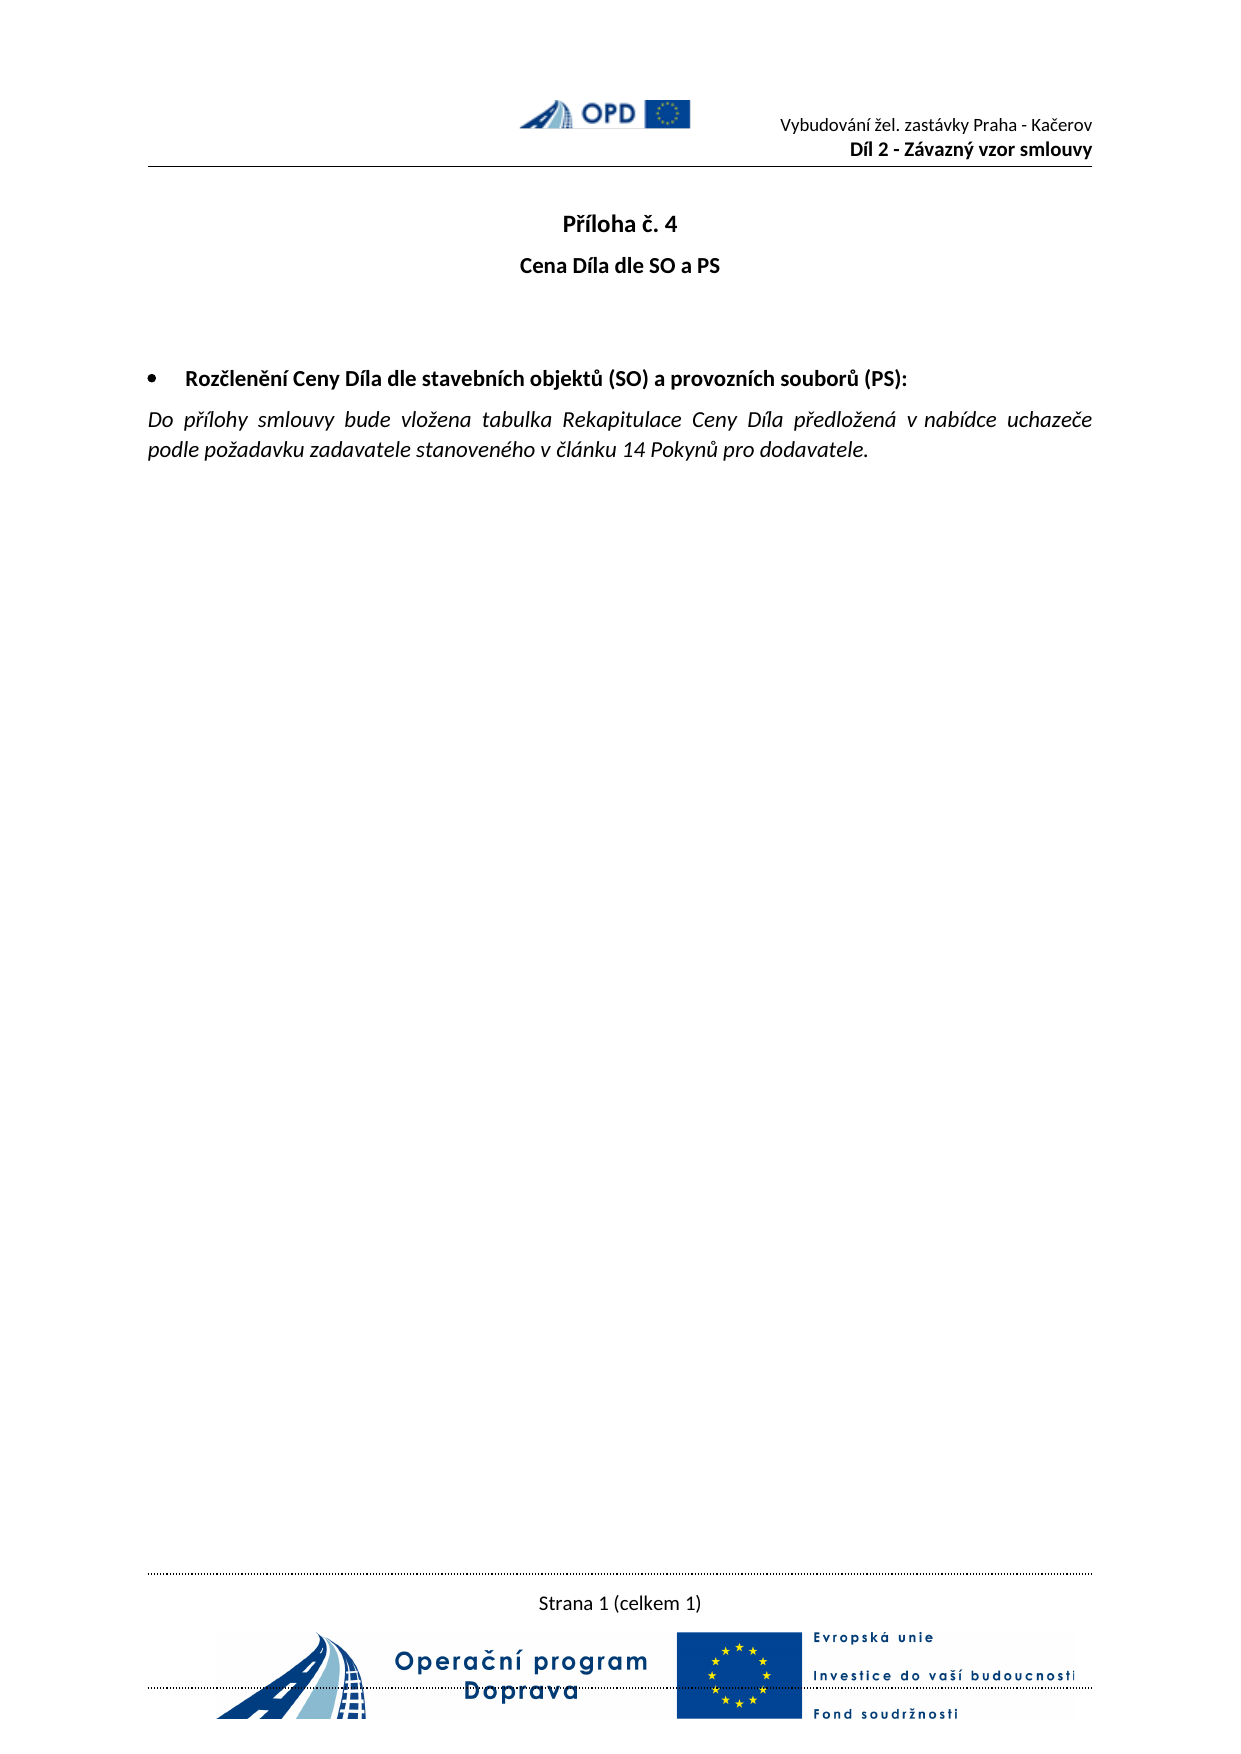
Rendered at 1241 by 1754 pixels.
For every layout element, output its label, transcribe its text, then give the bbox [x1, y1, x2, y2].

text Příloha č. 4 [148, 209, 1092, 238]
picture [519, 100, 692, 132]
text Cena Díla dle SO a PS [148, 250, 1092, 279]
picture [216, 1632, 1075, 1719]
list Rozčlenění Ceny Díla dle stavebních objektů (SO) a provozních souborů (PS): [148, 363, 1092, 392]
text Do přílohy smlouvy bude vložena tabulka Rekapitulace Ceny Díla předložená v nabídce uchazeče podle požadavku zadavatele stanoveného v článku 14 Pokynů pro dodavatele. [148, 404, 1092, 463]
